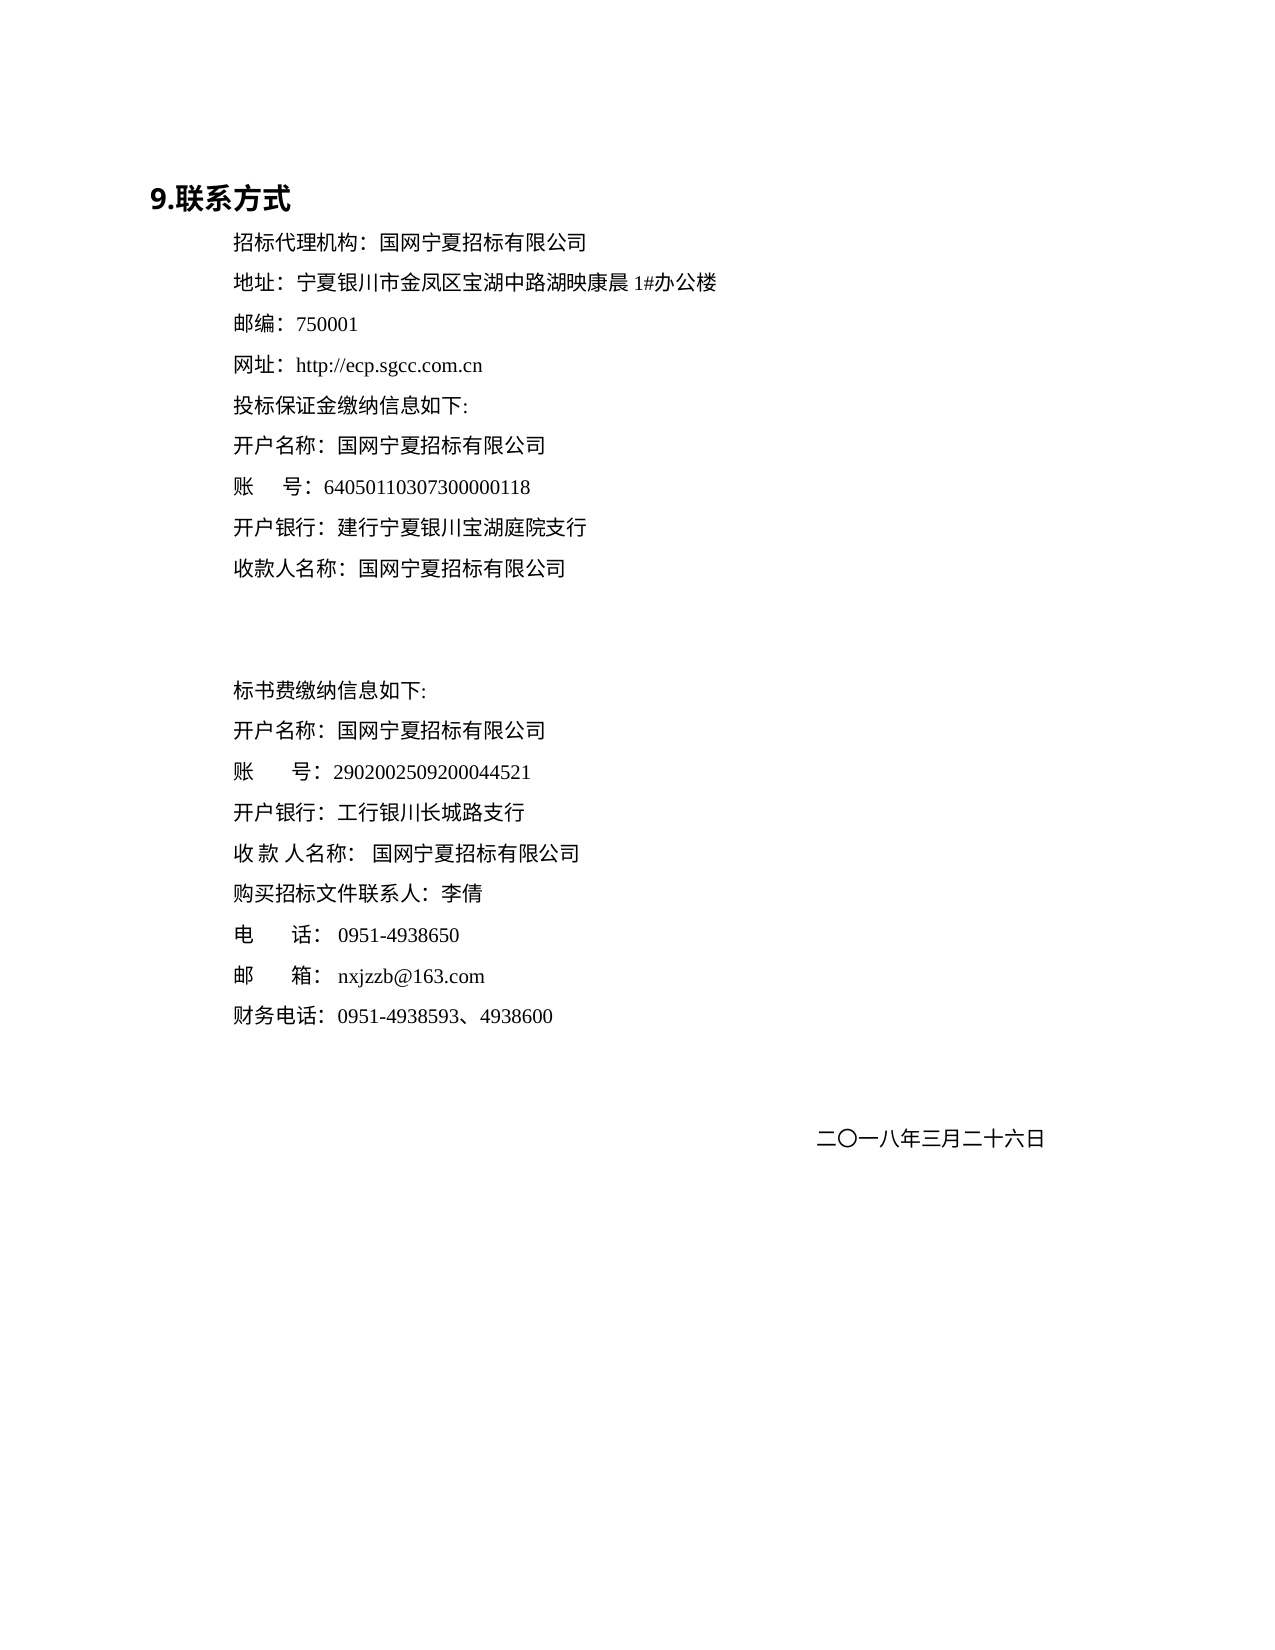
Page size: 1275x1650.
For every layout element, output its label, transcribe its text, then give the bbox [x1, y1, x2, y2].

text 二〇一八年三月二十六日 [150, 1114, 1125, 1154]
text 财务电话：0951-4938593、4938600 [150, 991, 1125, 1073]
text 投标保证金缴纳信息如下: 开户名称：国网宁夏招标有限公司 账 号：64050110307300000118 开户银行：建行宁夏银川宝湖庭院支行 [233, 381, 1125, 543]
text 购买招标文件联系人：李倩 [233, 869, 1125, 910]
text 标书费缴纳信息如下: 开户名称：国网宁夏招标有限公司 账 号：2902002509200044521 开户银行：工行银川长城路支行 [233, 625, 1125, 828]
text 网址：http://ecp.sgcc.com.cn [150, 340, 1125, 381]
text 地址：宁夏银川市金凤区宝湖中路湖映康晨1#办公楼 [150, 258, 1125, 299]
text 9.联系方式 [150, 175, 1125, 218]
text 邮编：750001 [150, 299, 1125, 340]
text 收款人名称：国网宁夏招标有限公司 [233, 543, 1125, 584]
text 招标代理机构：国网宁夏招标有限公司 [150, 218, 1125, 258]
text 收 款 人名称： 国网宁夏招标有限公司 [233, 828, 1125, 869]
text 邮 箱： nxjzzb@163.com [150, 951, 1125, 991]
text 电 话： 0951-4938650 [150, 910, 1125, 951]
